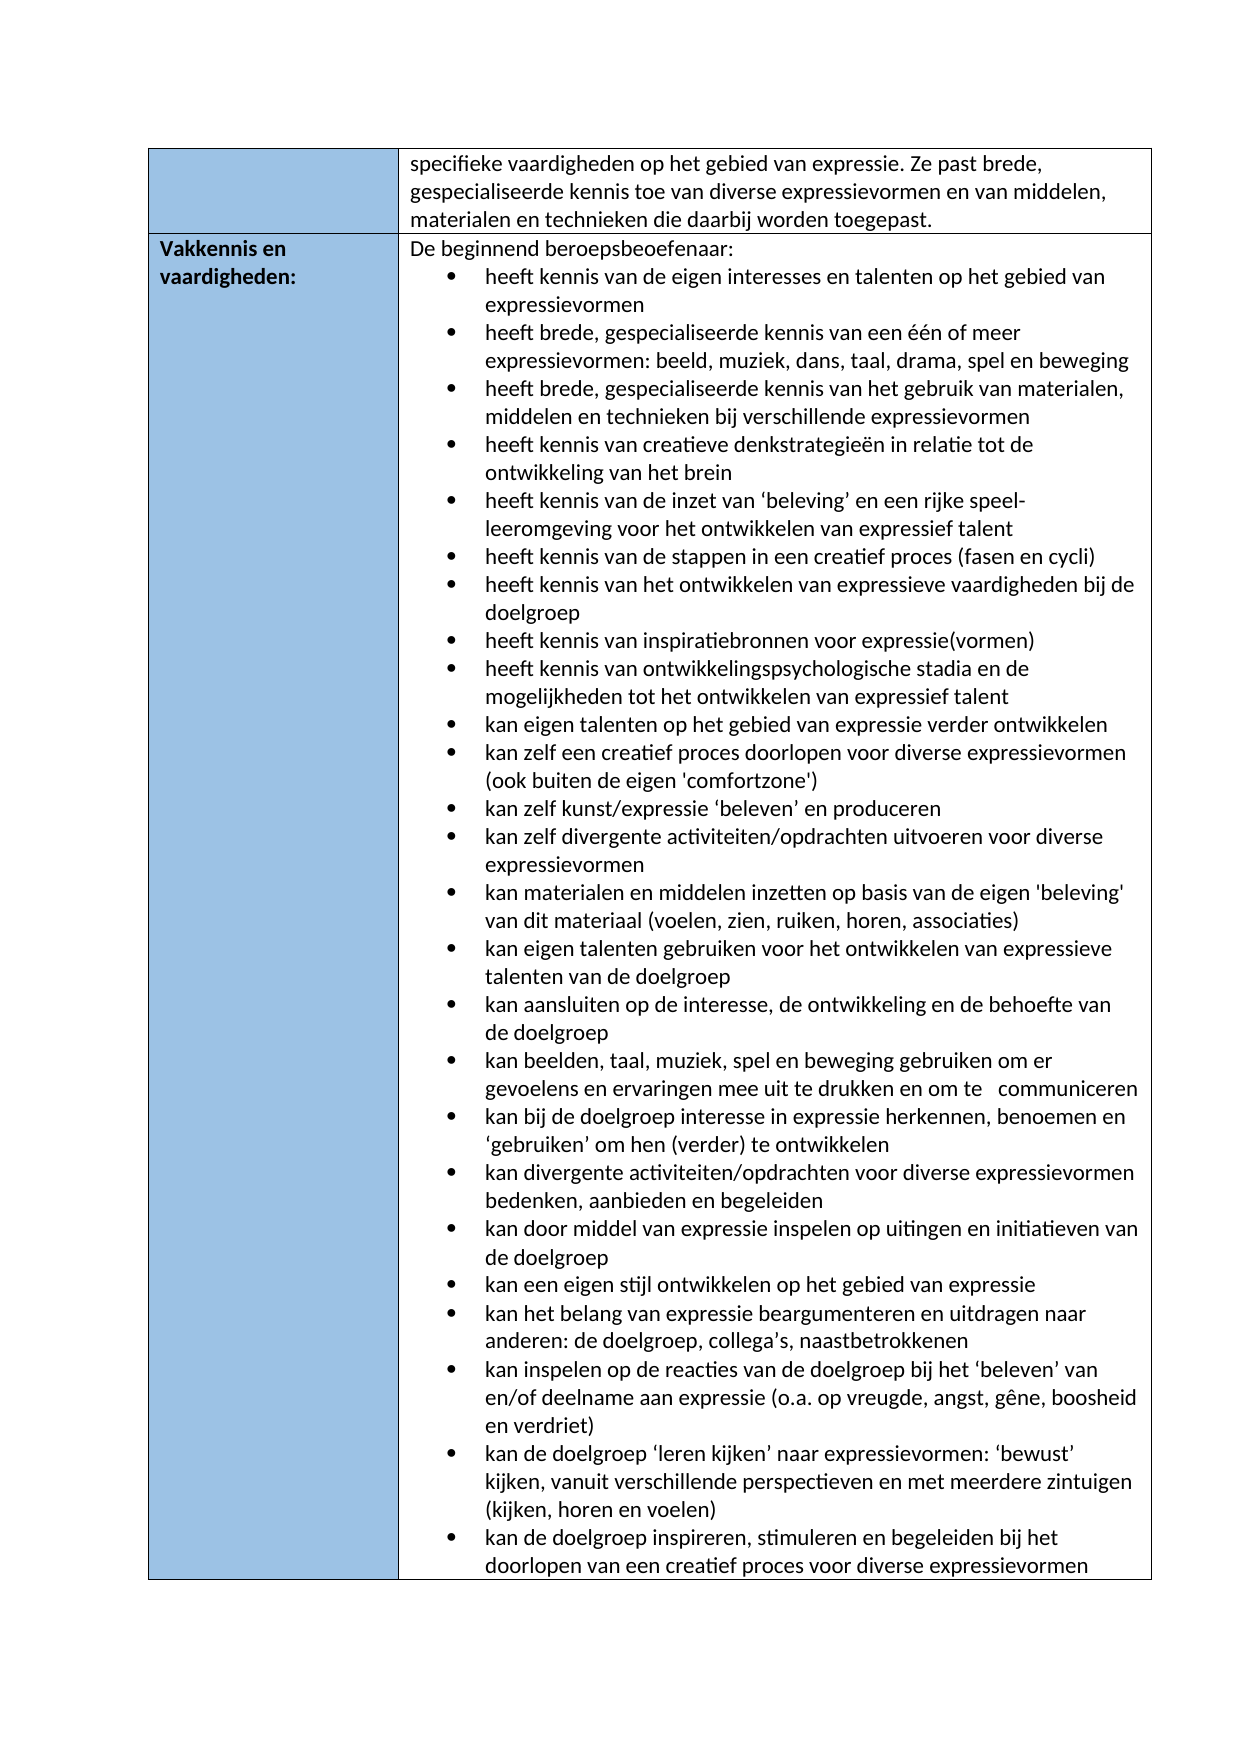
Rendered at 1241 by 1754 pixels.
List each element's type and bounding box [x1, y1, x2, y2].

table_cell [399, 149, 1151, 233]
table_cell [149, 149, 398, 233]
table_cell [399, 234, 1151, 1579]
table_cell [149, 234, 398, 1579]
